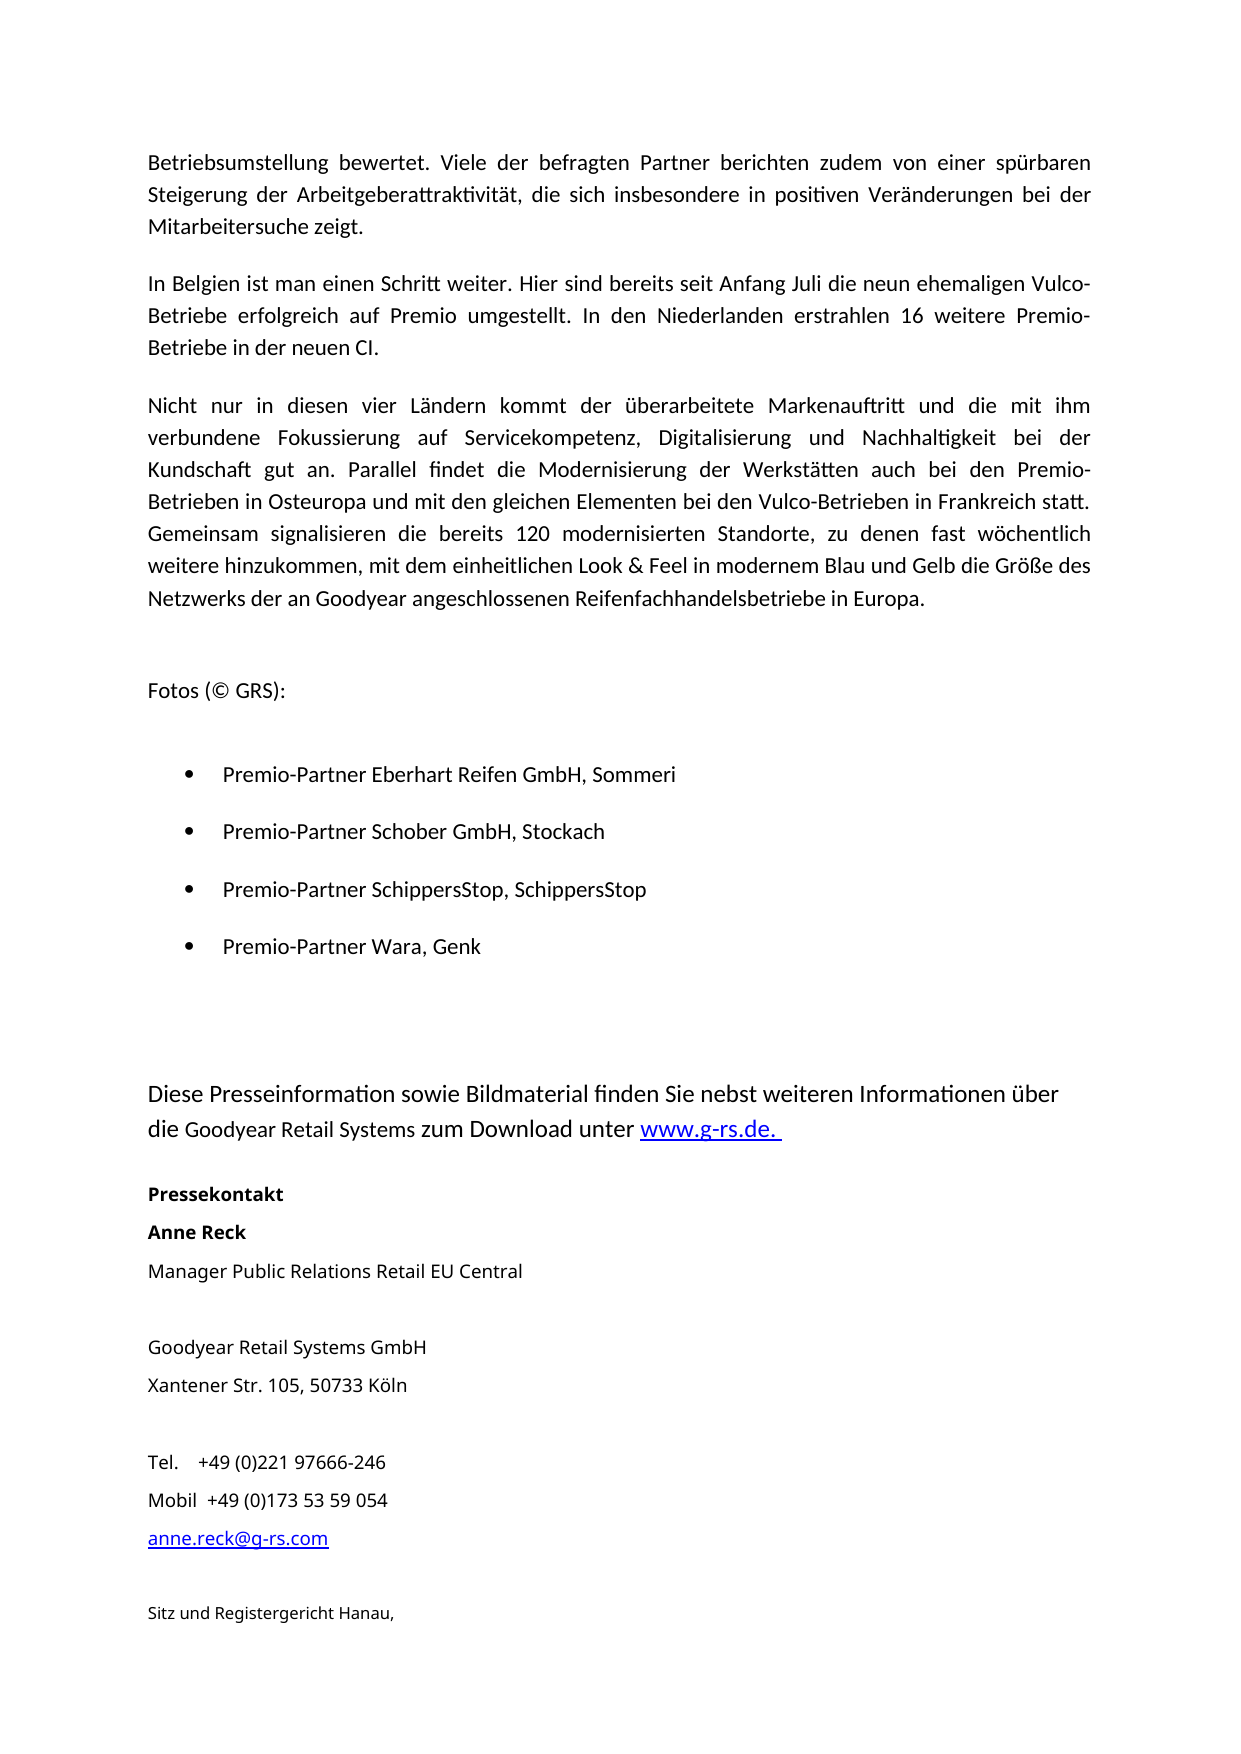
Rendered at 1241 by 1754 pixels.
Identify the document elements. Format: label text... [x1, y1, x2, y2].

text Pressekontakt [148, 1181, 1093, 1207]
text Xantener Str. 105, 50733 Köln [148, 1373, 1093, 1398]
text Tel. +49 (0)221 97666-246 [148, 1449, 1093, 1474]
text Goodyear Retail Systems GmbH [148, 1334, 1093, 1360]
text Sitz und Registergericht Hanau, [148, 1602, 1093, 1625]
list Premio-Partner Eberhart Reifen GmbH, Sommeri [185, 760, 1093, 788]
list Premio-Partner SchippersStop, SchippersStop [185, 875, 1093, 903]
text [148, 148, 1093, 240]
text Diese Presseinformation sowie Bildmaterial finden Sie nebst weiteren Informationen über die Goodyear Retail Systems zum Download unter www.g-rs.de. [148, 1078, 1093, 1144]
text In Belgien ist man einen Schritt weiter. Hier sind bereits seit Anfang Juli die neun ehemaligen Vulco-Betriebe erfolgreich auf Premio umgestellt. In den Niederlanden erstrahlen 16 weitere Premio-Betriebe in der neuen CI. [148, 269, 1093, 362]
text Nicht nur in diesen vier Ländern kommt der überarbeitete Markenauftritt und die mit ihm verbundene Fokussierung auf Servicekompetenz, Digitalisierung und Nachhaltigkeit bei der Kundschaft gut an. Parallel findet die Modernisierung der Werkstätten auch bei den Premio-Betrieben in Osteuropa und mit den gleichen Elementen bei den Vulco-Betrieben in Frankreich statt. Gemeinsam signalisieren die bereits 120 modernisierten Standorte, zu denen fast wöchentlich weitere hinzukommen, mit dem einheitlichen Look & Feel in modernem Blau und Gelb die Größe des Netzwerks der an Goodyear angeschlossenen Reifenfachhandelsbetriebe in Europa. [148, 391, 1093, 612]
text Anne Reck [148, 1220, 1093, 1245]
text anne.reck@g-rs.com [148, 1526, 1093, 1551]
text Fotos (© GRS): [148, 676, 1093, 704]
text Mobil +49 (0)173 53 59 054 [148, 1487, 1093, 1513]
list Premio-Partner Wara, Genk [185, 932, 1093, 960]
list Premio-Partner Schober GmbH, Stockach [185, 817, 1093, 846]
text Manager Public Relations Retail EU Central [148, 1258, 1093, 1283]
